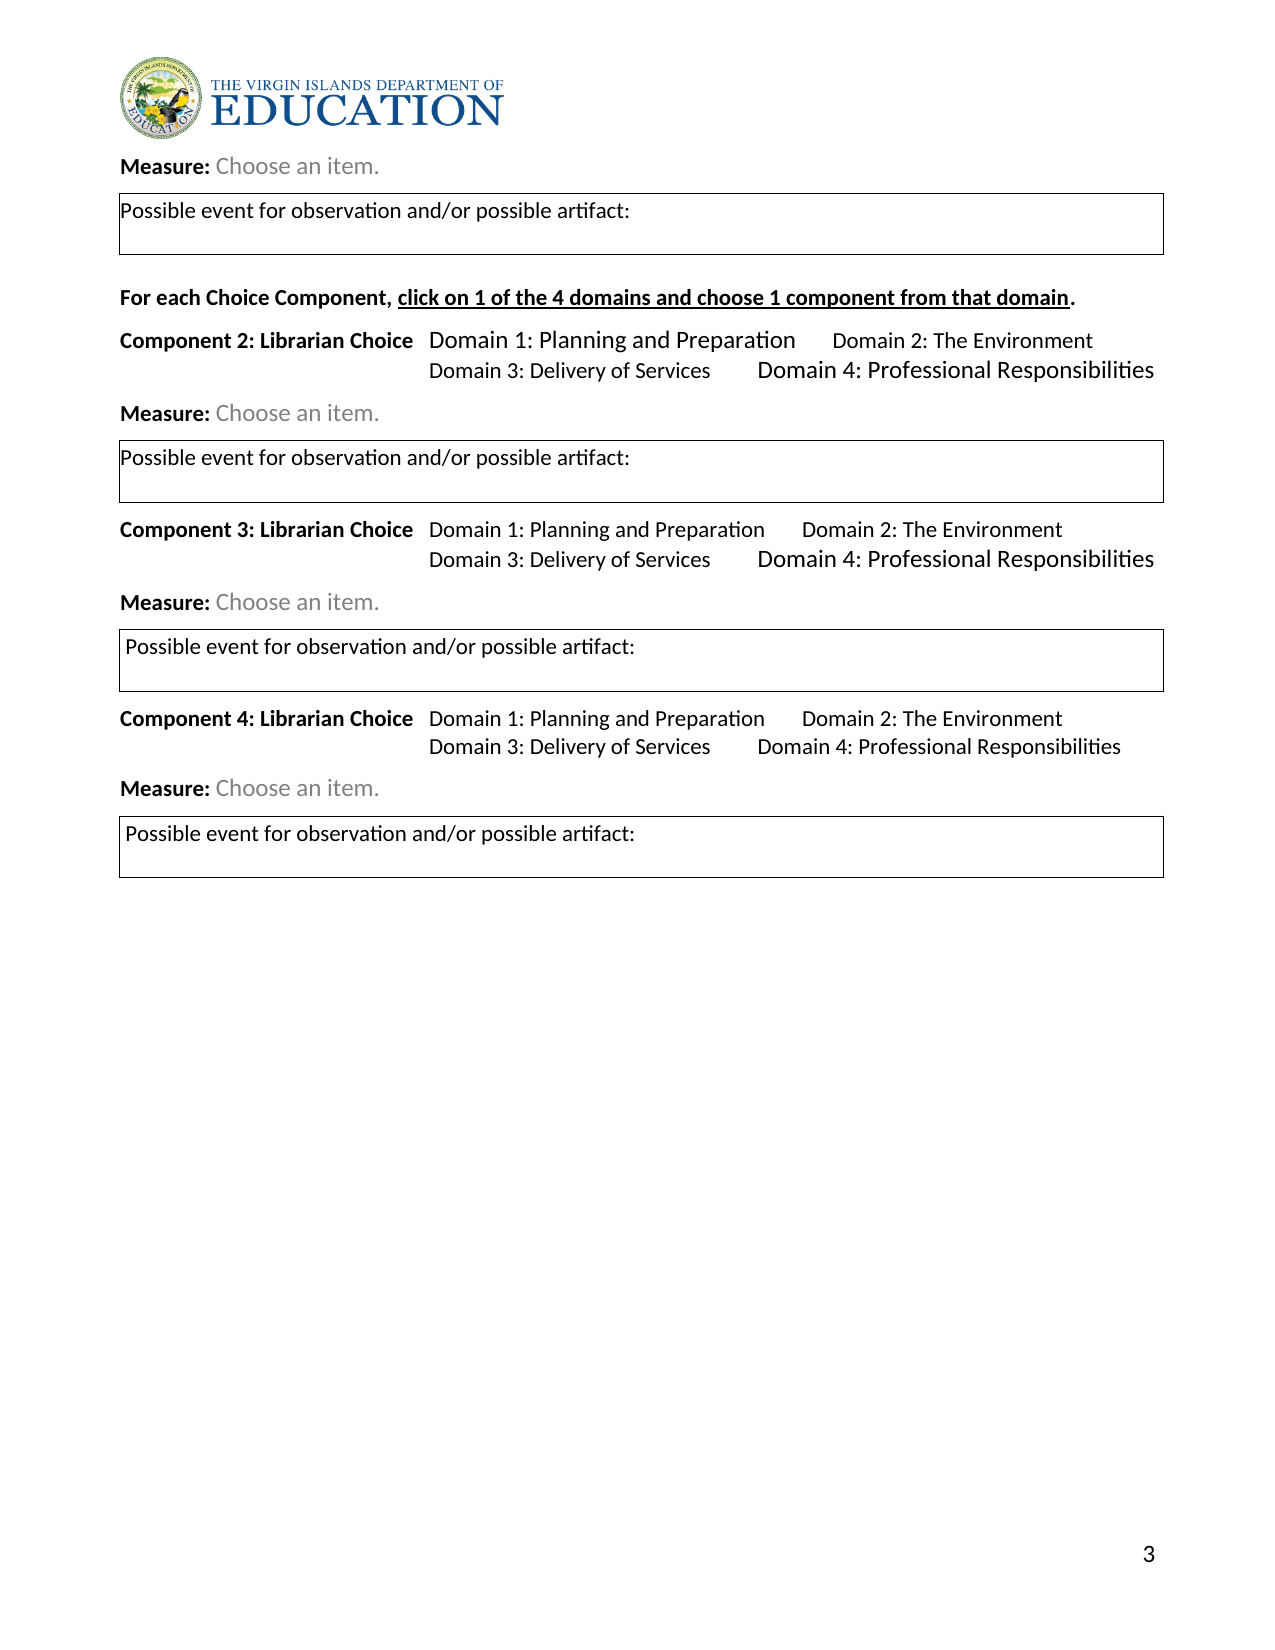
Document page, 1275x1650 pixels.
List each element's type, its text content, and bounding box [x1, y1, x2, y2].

list Measure: [120, 397, 1155, 428]
picture [120, 57, 508, 139]
list Possible event for observation and/or possible artifact: [120, 194, 1163, 224]
list Possible event for observation and/or possible artifact: [120, 817, 1163, 847]
list Measure: [120, 150, 1155, 181]
list Component 2: Librarian Choice [120, 324, 1155, 354]
list Possible event for observation and/or possible artifact: [120, 630, 1163, 660]
list Measure: [120, 773, 1155, 803]
list Possible event for observation and/or possible artifact: [120, 441, 1163, 472]
list Component 4: Librarian Choice [120, 704, 1155, 732]
list Measure: [120, 586, 1155, 617]
list For each Choice Component, click on 1 of the 4 domains and choose 1 component from that domain. [120, 283, 1155, 311]
list Component 3: Librarian Choice [120, 515, 1155, 543]
